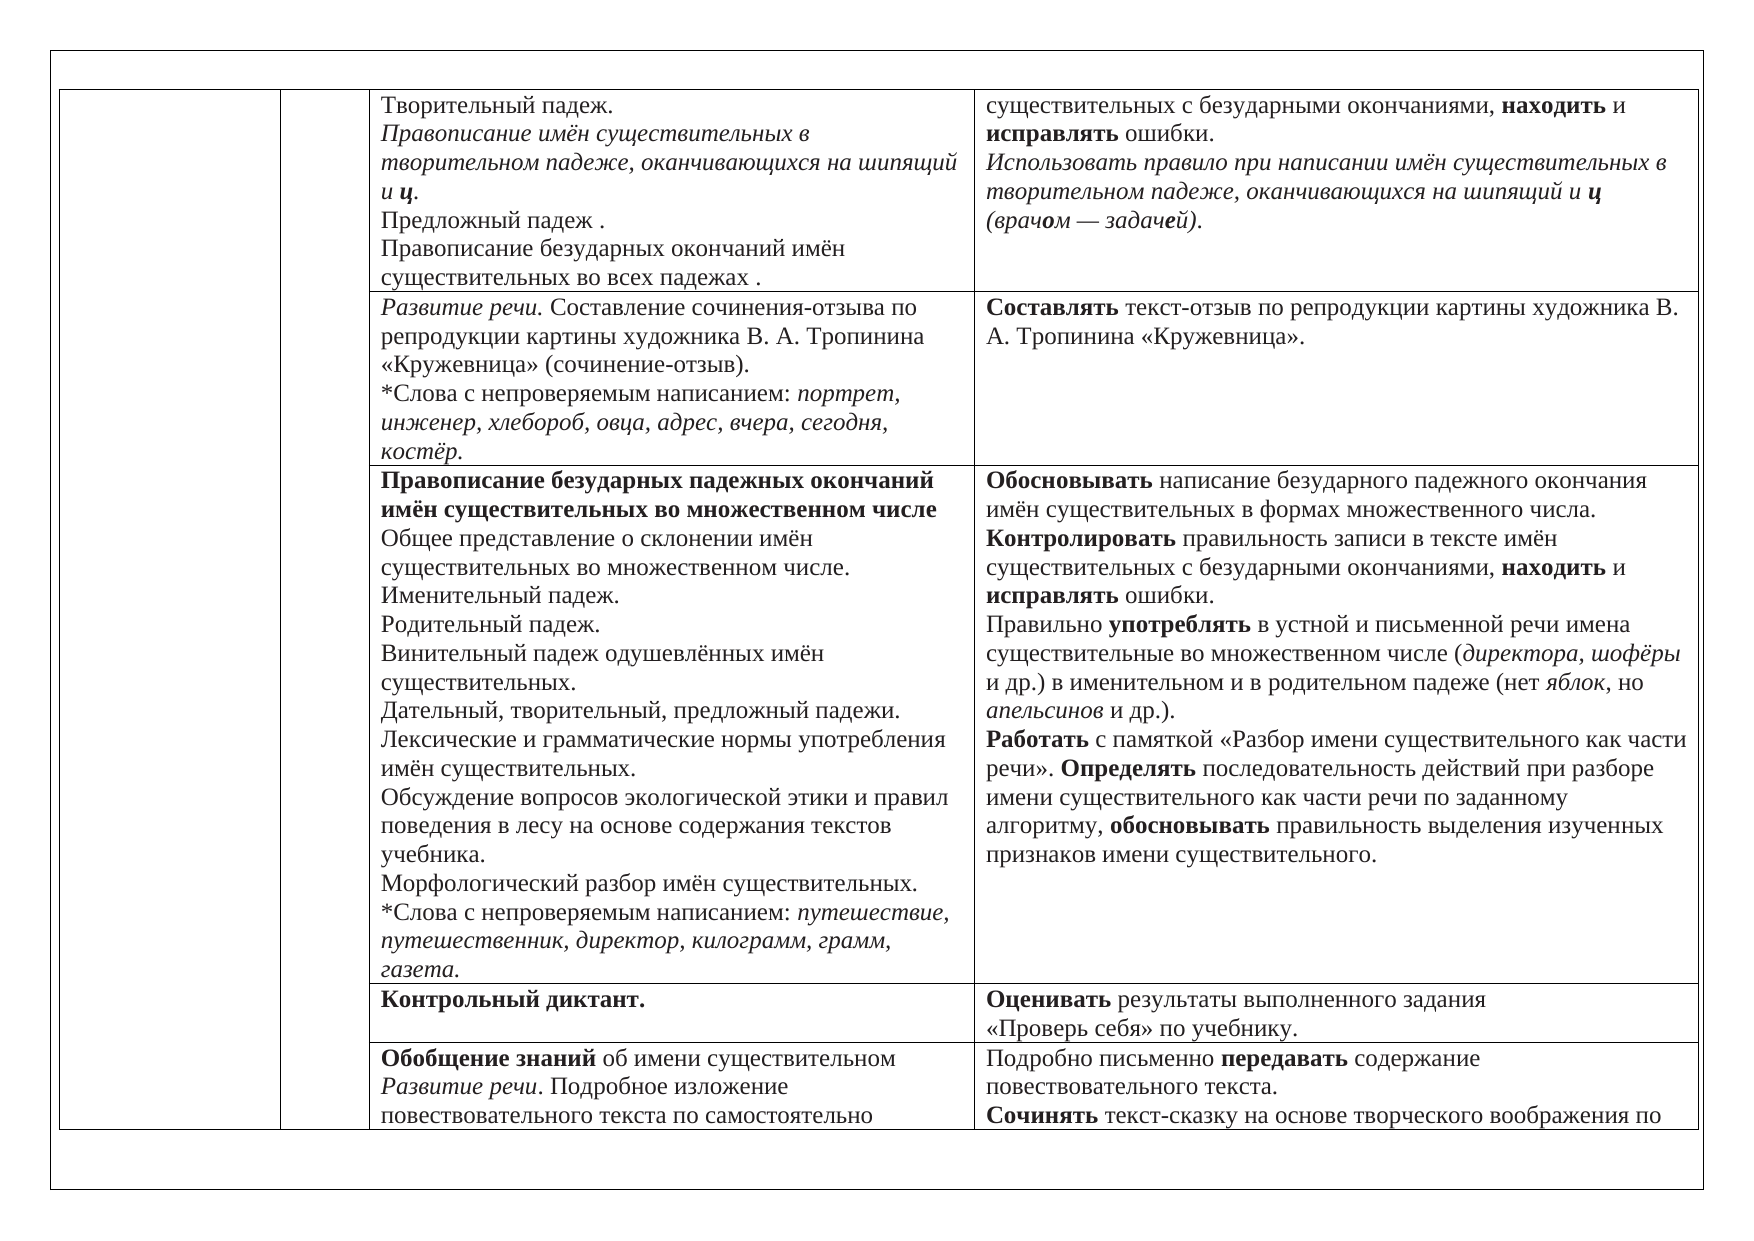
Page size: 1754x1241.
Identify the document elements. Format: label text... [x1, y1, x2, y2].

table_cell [975, 1043, 1698, 1129]
table_cell Контрольный диктант. [370, 984, 974, 1042]
table_cell Правописание безударных падежных окончаний имён существительных во множественном числе Общее представление о склонении имён существительных во множественном числе. Именительный падеж. Родительный падеж. Винительный падеж одушевлённых имён существительных. Дательный, творительный, предложный падежи. Лексические и грамматические нормы употребления имён существительных. Обсуждение вопросов экологической этики и правил поведения в лесу на основе содержания текстов учебника. Морфологический разбор имён существительных. *Слова с непроверяемым написанием: путешествие, путешественник, директор, килограмм, грамм, газета. [370, 466, 974, 983]
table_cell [975, 90, 1698, 291]
table_cell Обосновывать написание безударного падежного окончания имён существительных в формах множественного числа. Контролировать правильность записи в тексте имён существительных с безударными окончаниями, находить и исправлять ошибки. Правильно употреблять в устной и письменной речи имена существительные во множественном числе (директора, шофёры и др.) в именительном и в родительном падеже (нет яблок, но апельсинов и др.). Работать с памяткой «Разбор имени существительного как части речи». Определять последовательность действий при разборе имени существительного как части речи по заданному алгоритму, обосновывать правильность выделения изученных признаков имени существительного. [975, 466, 1698, 983]
table_cell Развитие речи. Составление сочинения-отзыва по репродукции картины художника В. А. Тропинина «Кружевница» (сочинение-отзыв). *Слова с непроверяемым написанием: портрет, инженер, хлебороб, овца, адрес, вчера, сегодня, костёр. [370, 292, 974, 464]
table_cell Составлять текст-отзыв по репродукции картины художника В. А. Тропинина «Кружевница». [975, 292, 1698, 464]
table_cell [370, 1043, 974, 1129]
table_cell Оценивать результаты выполненного задания «Проверь себя» по учебнику. [975, 984, 1698, 1042]
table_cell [370, 90, 974, 291]
